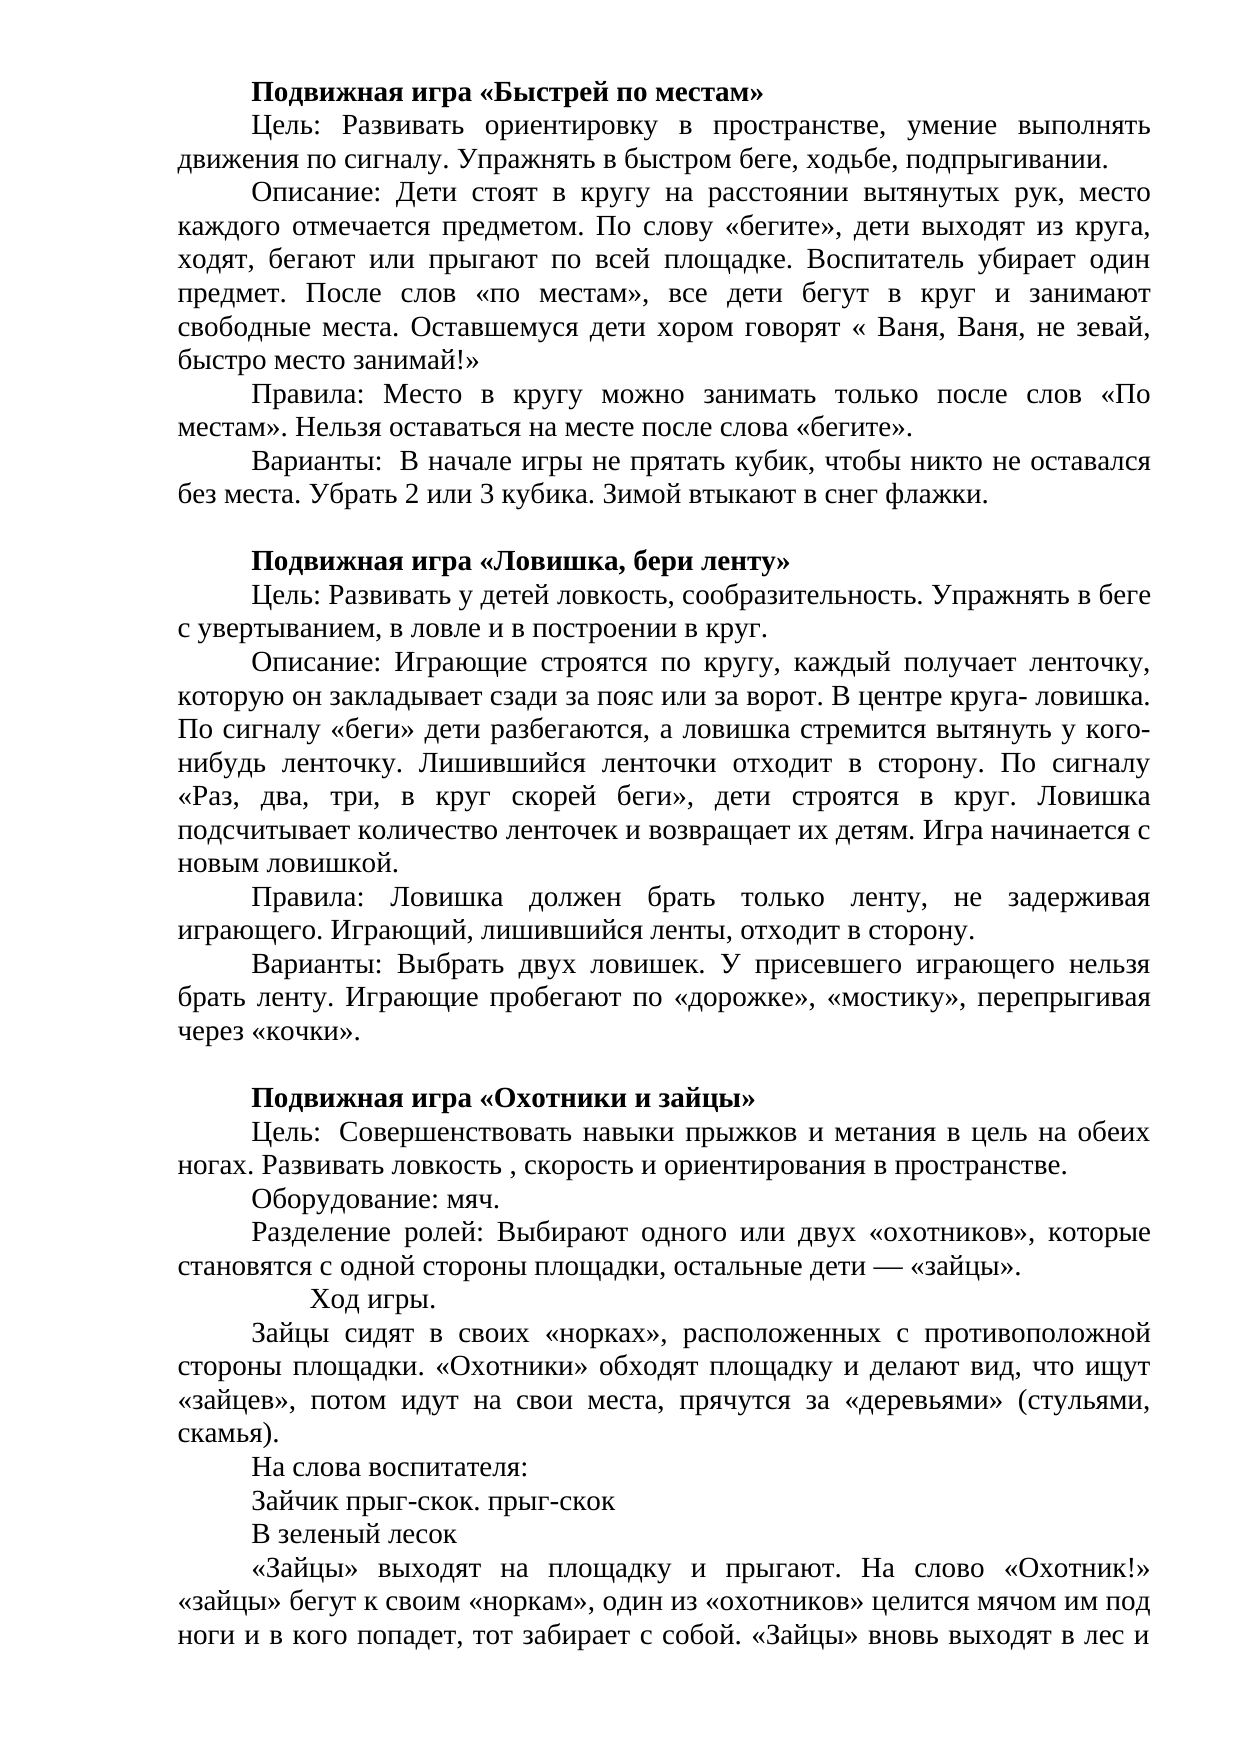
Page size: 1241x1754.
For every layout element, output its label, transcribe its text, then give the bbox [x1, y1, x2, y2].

text Цель: Развивать ориентировку в пространстве, умение выполнять движения по сигналу. Упражнять в быстром беге, ходьбе, подпрыгивании. [177, 107, 1152, 174]
text Зайчик прыг-скок. прыг-скок [177, 1483, 1152, 1516]
text Цель: Развивать у детей ловкость, сообразительность. Упражнять в беге с увертыванием, в ловле и в построении в круг. [177, 577, 1152, 644]
text Описание: Играющие строятся по кругу, каждый получает ленточку, которую он закладывает сзади за пояс или за ворот. В центре круга- ловишка. По сигналу «беги» дети разбегаются, а ловишка стремится вытянуть у кого-нибудь ленточку. Лишившийся ленточки отходит в сторону. По сигналу «Раз, два, три, в круг скорей беги», дети строятся в круг. Ловишка подсчитывает количество ленточек и возвращает их детям. Игра начинается с новым ловишкой. [177, 644, 1152, 879]
text Цель: Совершенствовать навыки прыжков и метания в цель на обеих ногах. Развивать ловкость , скорость и ориентирования в пространстве. [177, 1114, 1152, 1181]
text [177, 1550, 1152, 1650]
text В зеленый лесок [177, 1516, 1152, 1550]
text Подвижная игра «Ловишка, бери ленту» [177, 543, 1152, 577]
text Варианты: В начале игры не прятать кубик, чтобы никто не оставался без места. Убрать 2 или 3 кубика. Зимой втыкают в снег флажки. [177, 443, 1152, 510]
text Варианты: Выбрать двух ловишек. У присевшего играющего нельзя брать ленту. Играющие пробегают по «дорожке», «мостику», перепрыгивая через «кочки». [177, 946, 1152, 1047]
text Разделение ролей: Выбирают одного или двух «охотников», которые становятся с одной стороны площадки, остальные дети — «зайцы». [177, 1214, 1152, 1281]
text Правила: Место в кругу можно занимать только после слов «По местам». Нельзя оставаться на месте после слова «бегите». [177, 376, 1152, 443]
text Оборудование: мяч. [177, 1181, 1152, 1214]
text Правила: Ловишка должен брать только ленту, не задерживая играющего. Играющий, лишившийся ленты, отходит в сторону. [177, 879, 1152, 946]
text Подвижная игра «Быстрей по местам» [177, 74, 1152, 107]
text Подвижная игра «Охотники и зайцы» [177, 1080, 1152, 1114]
text Ход игры. [177, 1281, 1152, 1315]
text Зайцы сидят в своих «норках», расположенных с противоположной стороны площадки. «Охотники» обходят площадку и делают вид, что ищут «зайцев», потом идут на свои места, прячутся за «деревьями» (стульями, скамья). [177, 1315, 1152, 1449]
text Описание: Дети стоят в кругу на расстоянии вытянутых рук, место каждого отмечается предметом. По слову «бегите», дети выходят из круга, ходят, бегают или прыгают по всей площадке. Воспитатель убирает один предмет. После слов «по местам», все дети бегут в круг и занимают свободные места. Оставшемуся дети хором говорят « Ваня, Ваня, не зевай, быстро место занимай!» [177, 174, 1152, 376]
text На слова воспитателя: [177, 1449, 1152, 1483]
